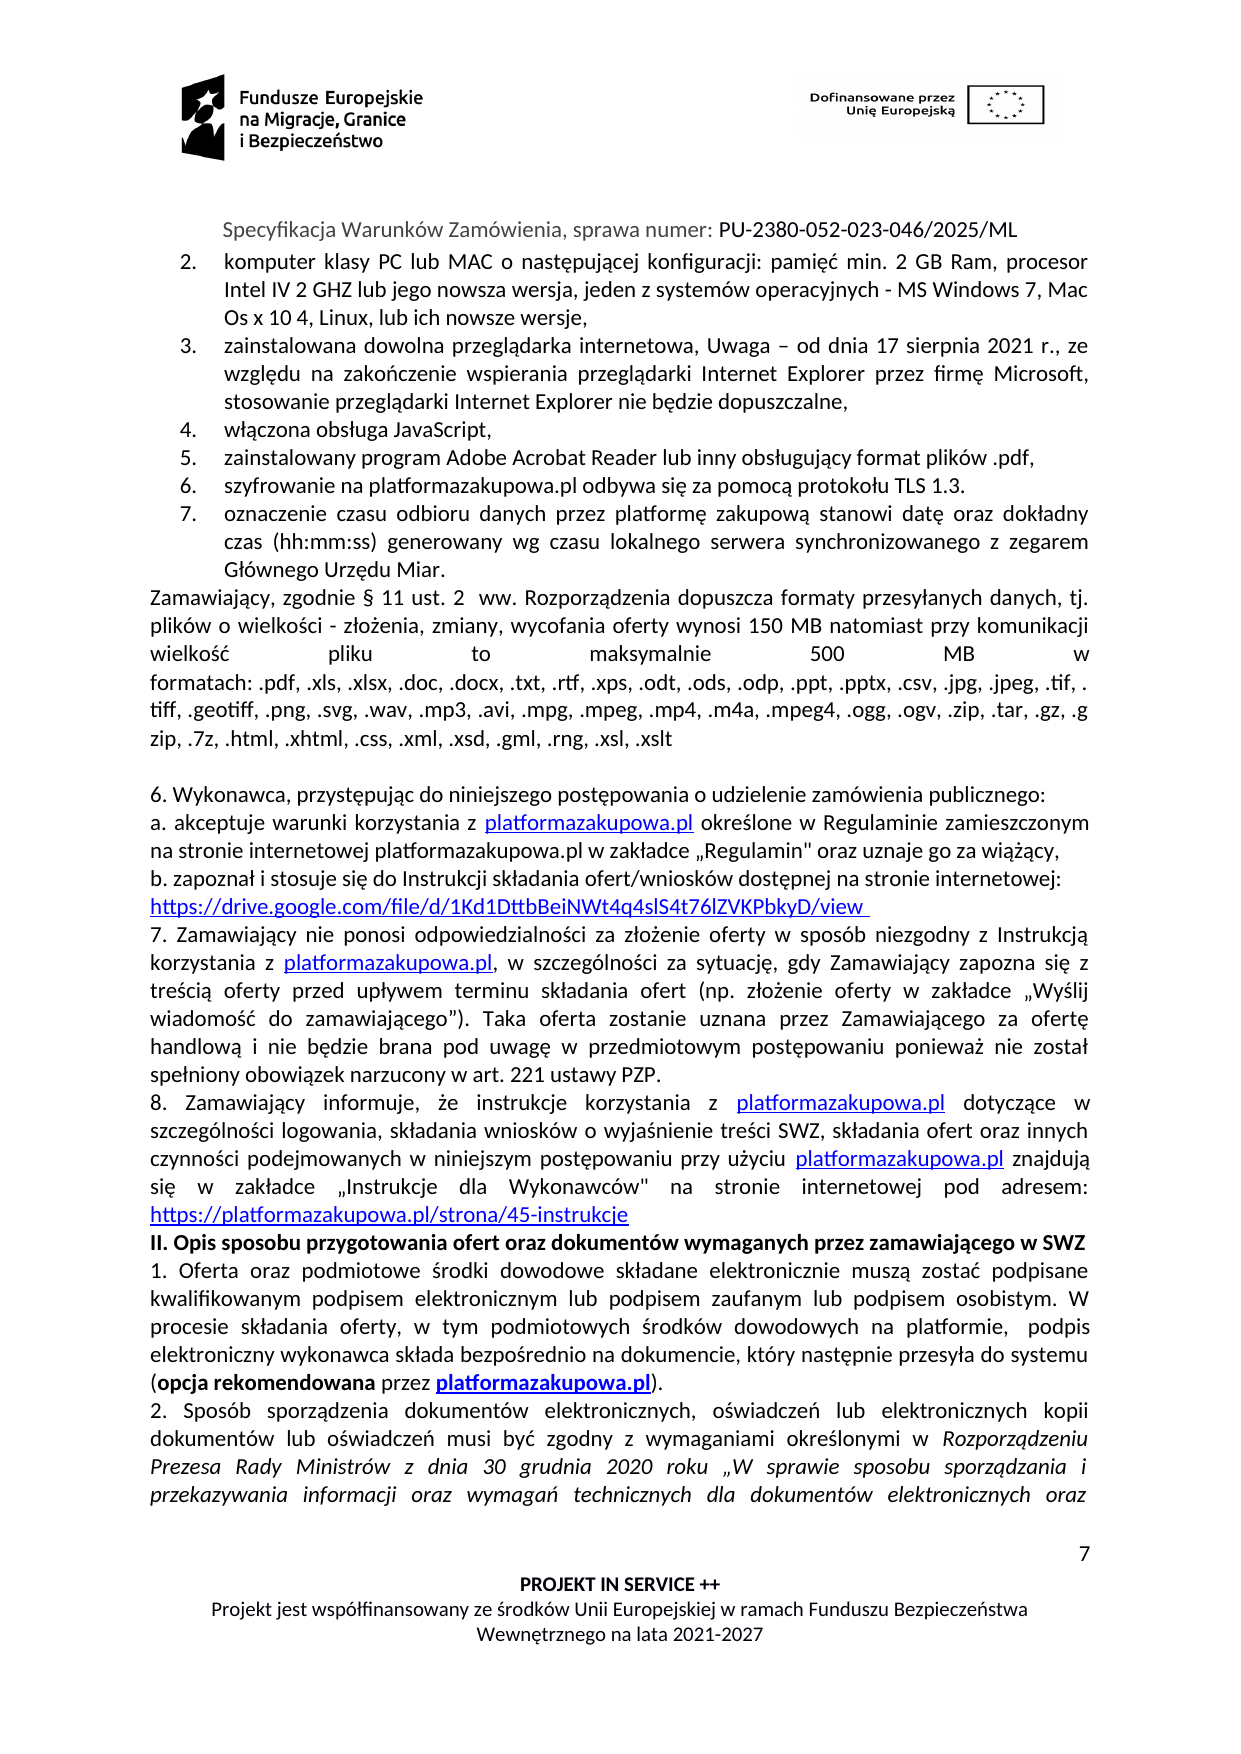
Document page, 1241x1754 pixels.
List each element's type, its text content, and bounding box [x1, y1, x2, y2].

text https://drive.google.com/file/d/1Kd1DttbBeiNWt4q4slS4t76lZVKPbkyD/view [150, 892, 1090, 920]
list szyfrowanie na platformazakupowa.pl odbywa się za pomocą protokołu TLS 1.3. [179, 471, 1090, 499]
text 8. Zamawiający informuje, że instrukcje korzystania z platformazakupowa.pl dotyczące w szczególności logowania, składania wniosków o wyjaśnienie treści SWZ, składania ofert oraz innych czynności podejmowanych w niniejszym postępowaniu przy użyciu platformazakupowa.pl znajdują się w zakładce „Instrukcje dla Wykonawców" na stronie internetowej pod adresem: https://platformazakupowa.pl/strona/45-instrukcje [150, 1088, 1090, 1228]
text Zamawiający, zgodnie § 11 ust. 2 ww. Rozporządzenia dopuszcza formaty przesyłanych danych, tj. plików o wielkości - złożenia, zmiany, wycofania oferty wynosi 150 MB natomiast przy komunikacji wielkość pliku to maksymalnie 500 MB w formatach: .pdf, .xls, .xlsx, .doc, .docx, .txt, .rtf, .xps, .odt, .ods, .odp, .ppt, .pptx, .csv, .jpg, .jpeg, .tif, .tiff, .geotiff, .png, .svg, .wav, .mp3, .avi, .mpg, .mpeg, .mp4, .m4a, .mpeg4, .ogg, .ogv, .zip, .tar, .gz, .gzip, .7z, .html, .xhtml, .css, .xml, .xsd, .gml, .rng, .xsl, .xslt [150, 583, 1090, 752]
text 7. Zamawiający nie ponosi odpowiedzialności za złożenie oferty w sposób niezgodny z Instrukcją korzystania z platformazakupowa.pl, w szczególności za sytuację, gdy Zamawiający zapozna się z treścią oferty przed upływem terminu składania ofert (np. złożenie oferty w zakładce „Wyślij wiadomość do zamawiającego”). Taka oferta zostanie uznana przez Zamawiającego za ofertę handlową i nie będzie brana pod uwagę w przedmiotowym postępowaniu ponieważ nie został spełniony obowiązek narzucony w art. 221 ustawy PZP. [150, 920, 1090, 1088]
text 1. Oferta oraz podmiotowe środki dowodowe składane elektronicznie muszą zostać podpisane kwalifikowanym podpisem elektronicznym lub podpisem zaufanym lub podpisem osobistym. W procesie składania oferty, w tym podmiotowych środków dowodowych na platformie, podpis elektroniczny wykonawca składa bezpośrednio na dokumencie, który następnie przesyła do systemu (opcja rekomendowana przez platformazakupowa.pl). [150, 1256, 1090, 1396]
list komputer klasy PC lub MAC o następującej konfiguracji: pamięć min. 2 GB Ram, procesor Intel IV 2 GHZ lub jego nowsza wersja, jeden z systemów operacyjnych - MS Windows 7, Mac Os x 10 4, Linux, lub ich nowsze wersje, [179, 247, 1090, 331]
picture [795, 72, 1063, 144]
list zainstalowany program Adobe Acrobat Reader lub inny obsługujący format plików .pdf, [179, 443, 1090, 471]
list oznaczenie czasu odbioru danych przez platformę zakupową stanowi datę oraz dokładny czas (hh:mm:ss) generowany wg czasu lokalnego serwera synchronizowanego z zegarem Głównego Urzędu Miar. [179, 499, 1090, 583]
text a. akceptuje warunki korzystania z platformazakupowa.pl określone w Regulaminie zamieszczonym na stronie internetowej platformazakupowa.pl w zakładce „Regulamin" oraz uznaje go za wiążący, [150, 808, 1090, 864]
text II. Opis sposobu przygotowania ofert oraz dokumentów wymaganych przez zamawiającego w SWZ [150, 1228, 1090, 1256]
text 6. Wykonawca, przystępując do niniejszego postępowania o udzielenie zamówienia publicznego: [150, 780, 1090, 808]
picture [150, 52, 441, 173]
list zainstalowana dowolna przeglądarka internetowa, Uwaga – od dnia 17 sierpnia 2021 r., ze względu na zakończenie wspierania przeglądarki Internet Explorer przez firmę Microsoft, stosowanie przeglądarki Internet Explorer nie będzie dopuszczalne, [179, 331, 1090, 415]
list włączona obsługa JavaScript, [179, 415, 1090, 443]
text b. zapoznał i stosuje się do Instrukcji składania ofert/wniosków dostępnej na stronie internetowej: [150, 864, 1090, 892]
